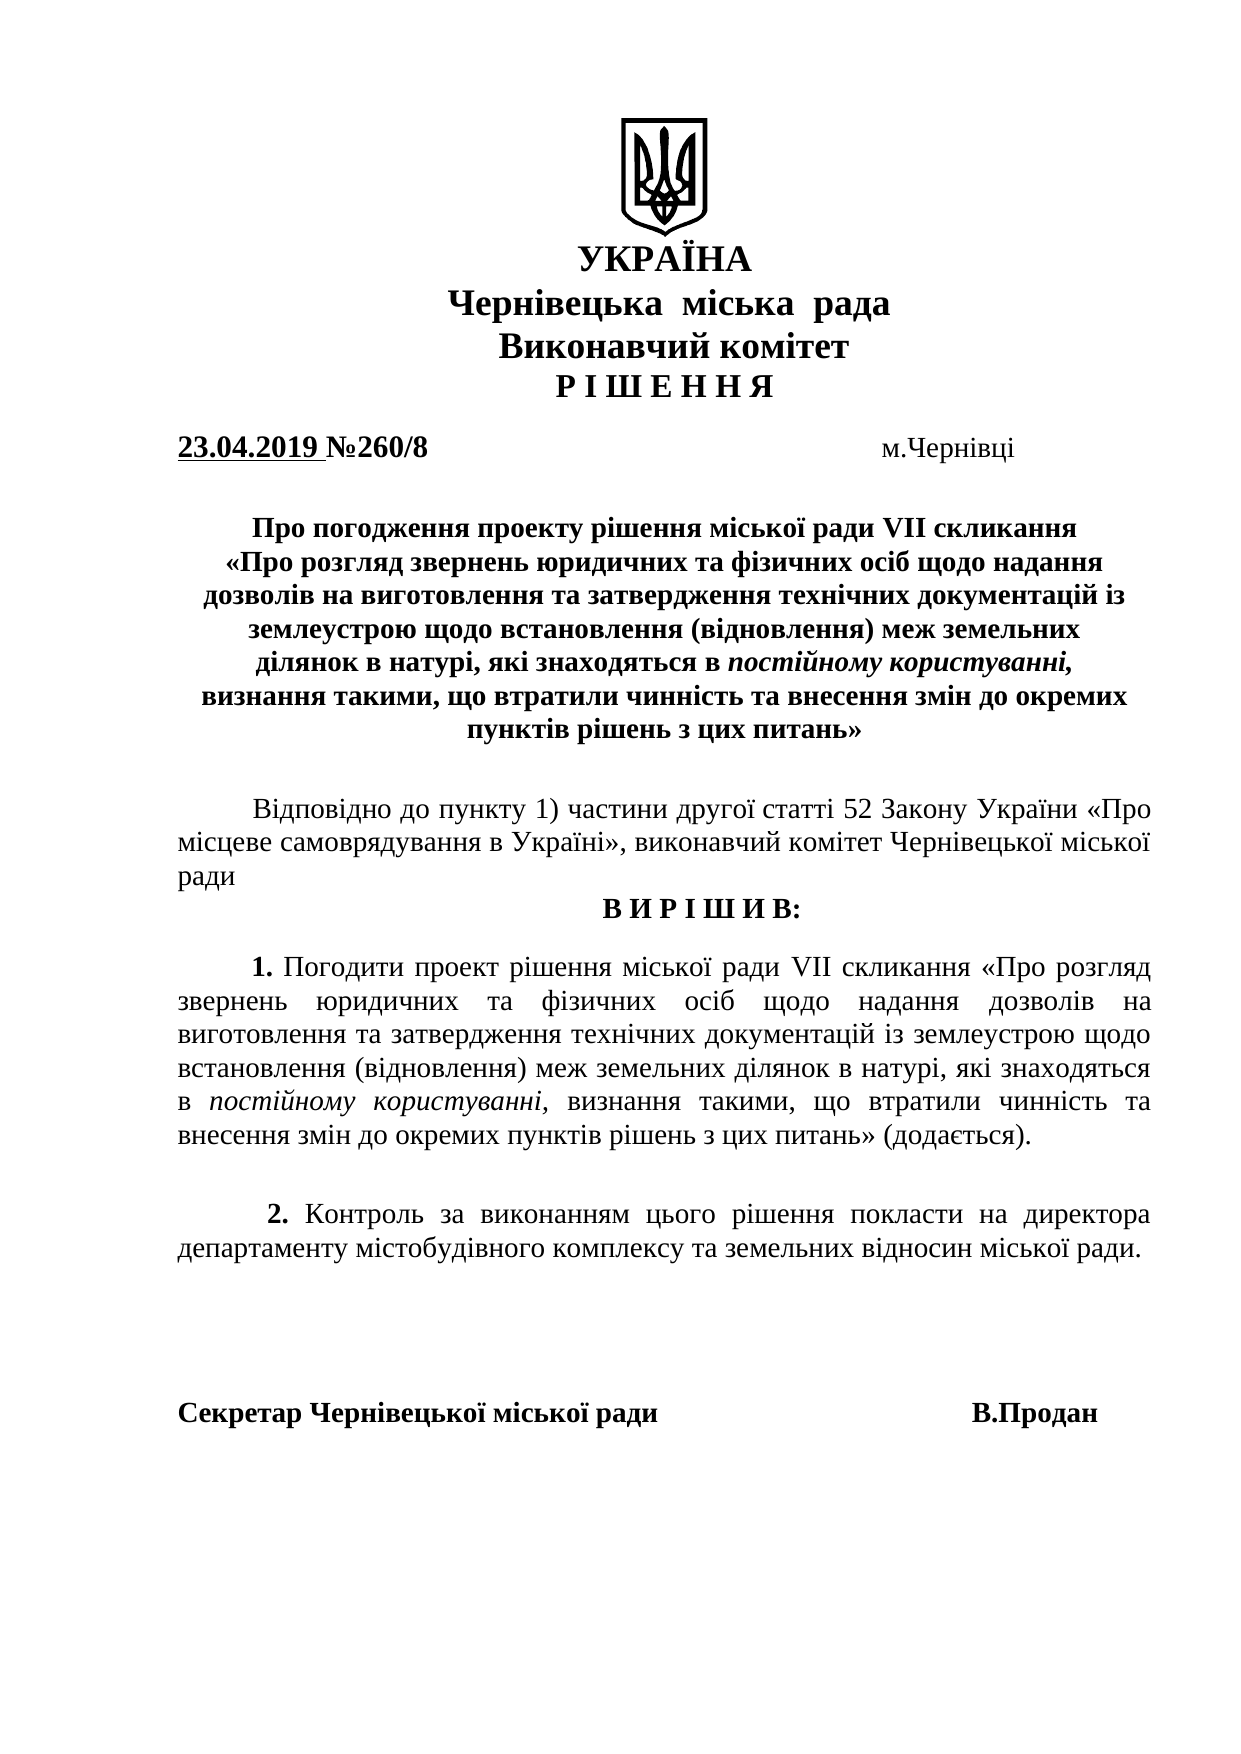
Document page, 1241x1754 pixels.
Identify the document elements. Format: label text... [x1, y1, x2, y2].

subtitle Виконавчий комітет [177, 323, 1152, 366]
text 2. Контроль за виконанням цього рішення покласти на директора департаменту містобудівного комплексу та земельних відносин міської ради. [177, 1196, 1152, 1263]
subtitle Р І Ш Е Н Н Я [177, 366, 1152, 404]
text Секретар Чернівецької міської ради В.Продан [177, 1395, 1152, 1429]
text 1. Погодити проект рішення міської ради VIІ скликання «Про розгляд звернень юридичних та фізичних осіб щодо надання дозволів на виготовлення та затвердження технічних документацій із землеустрою щодо встановлення (відновлення) меж земельних ділянок в натурі, які знаходяться в постійному користуванні, визнання такими, що втратили чинність та внесення змін до окремих пунктів рішень з цих питань» (додається). [177, 949, 1152, 1150]
text 23.04.2019 №260/8 м.Чернівці [177, 429, 1152, 464]
subtitle Чернівецька міська рада [177, 280, 1152, 323]
text УКРАЇНА [177, 237, 1152, 280]
text Відповідно до пункту 1) частини другої статті 52 Закону України «Про місцеве самоврядування в Україні», виконавчий комітет Чернівецької міської ради [177, 791, 1152, 892]
table_header Про погодження проекту рішення міської ради VIІ скликання «Про розгляд звернень юридичних та фізичних осіб щодо надання дозволів на виготовлення та затвердження технічних документацій із землеустрою щодо встановлення (відновлення) меж земельних ділянок в натурі, які знаходяться в постійному користуванні, визнання такими, що втратили чинність та внесення змін до окремих пунктів рішень з цих питань» [186, 510, 1143, 757]
text В И Р І Ш И В: [177, 892, 1152, 925]
